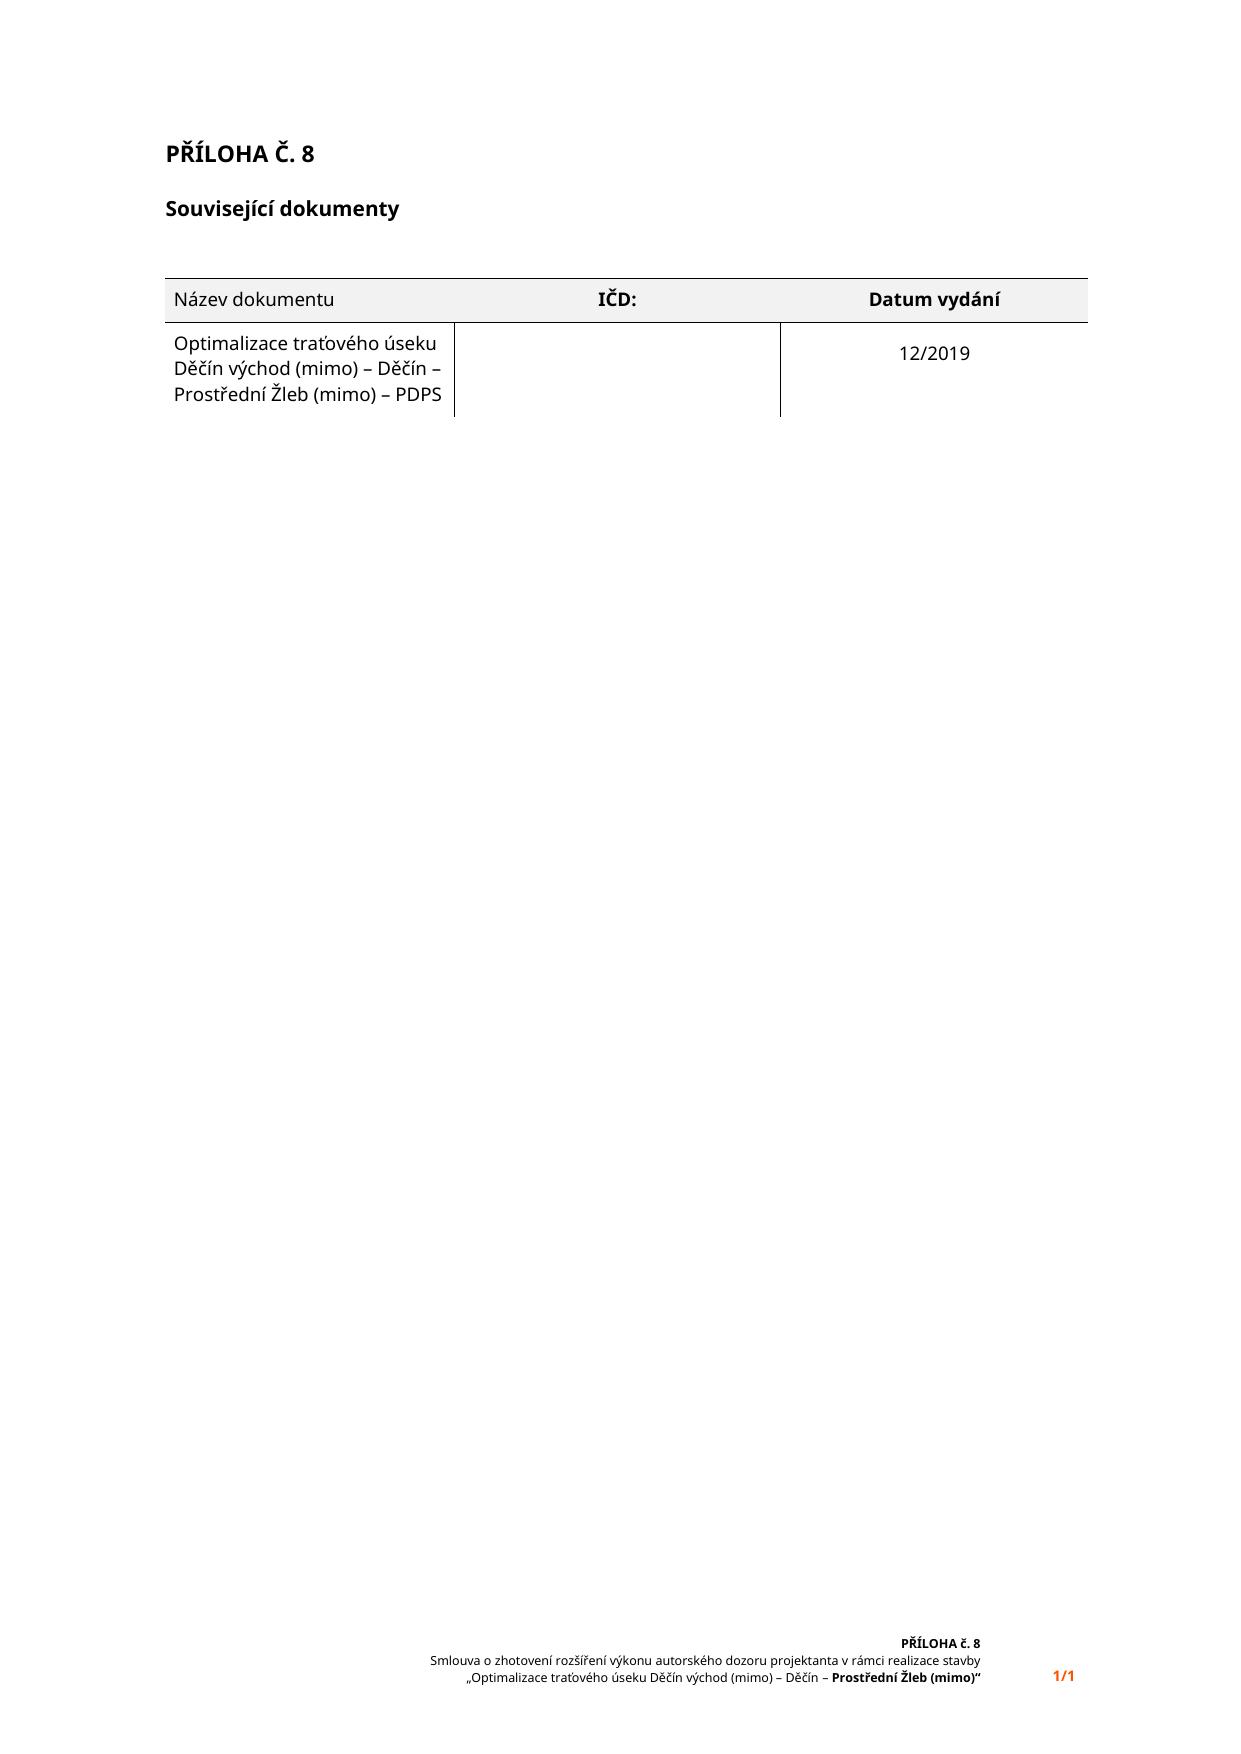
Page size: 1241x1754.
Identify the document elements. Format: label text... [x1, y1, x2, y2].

text Příloha č. 8 [165, 138, 1075, 170]
table_header Název dokumentu [165, 279, 454, 322]
table_header Datum vydání [780, 279, 1088, 322]
table_cell [455, 323, 780, 417]
text Související dokumenty [165, 194, 1075, 222]
table_header IČD: [454, 279, 780, 322]
table_cell Optimalizace traťového úseku Děčín východ (mimo) – Děčín – Prostřední Žleb (mimo) – PDPS [165, 323, 454, 417]
table_cell 12/2019 [781, 323, 1088, 417]
